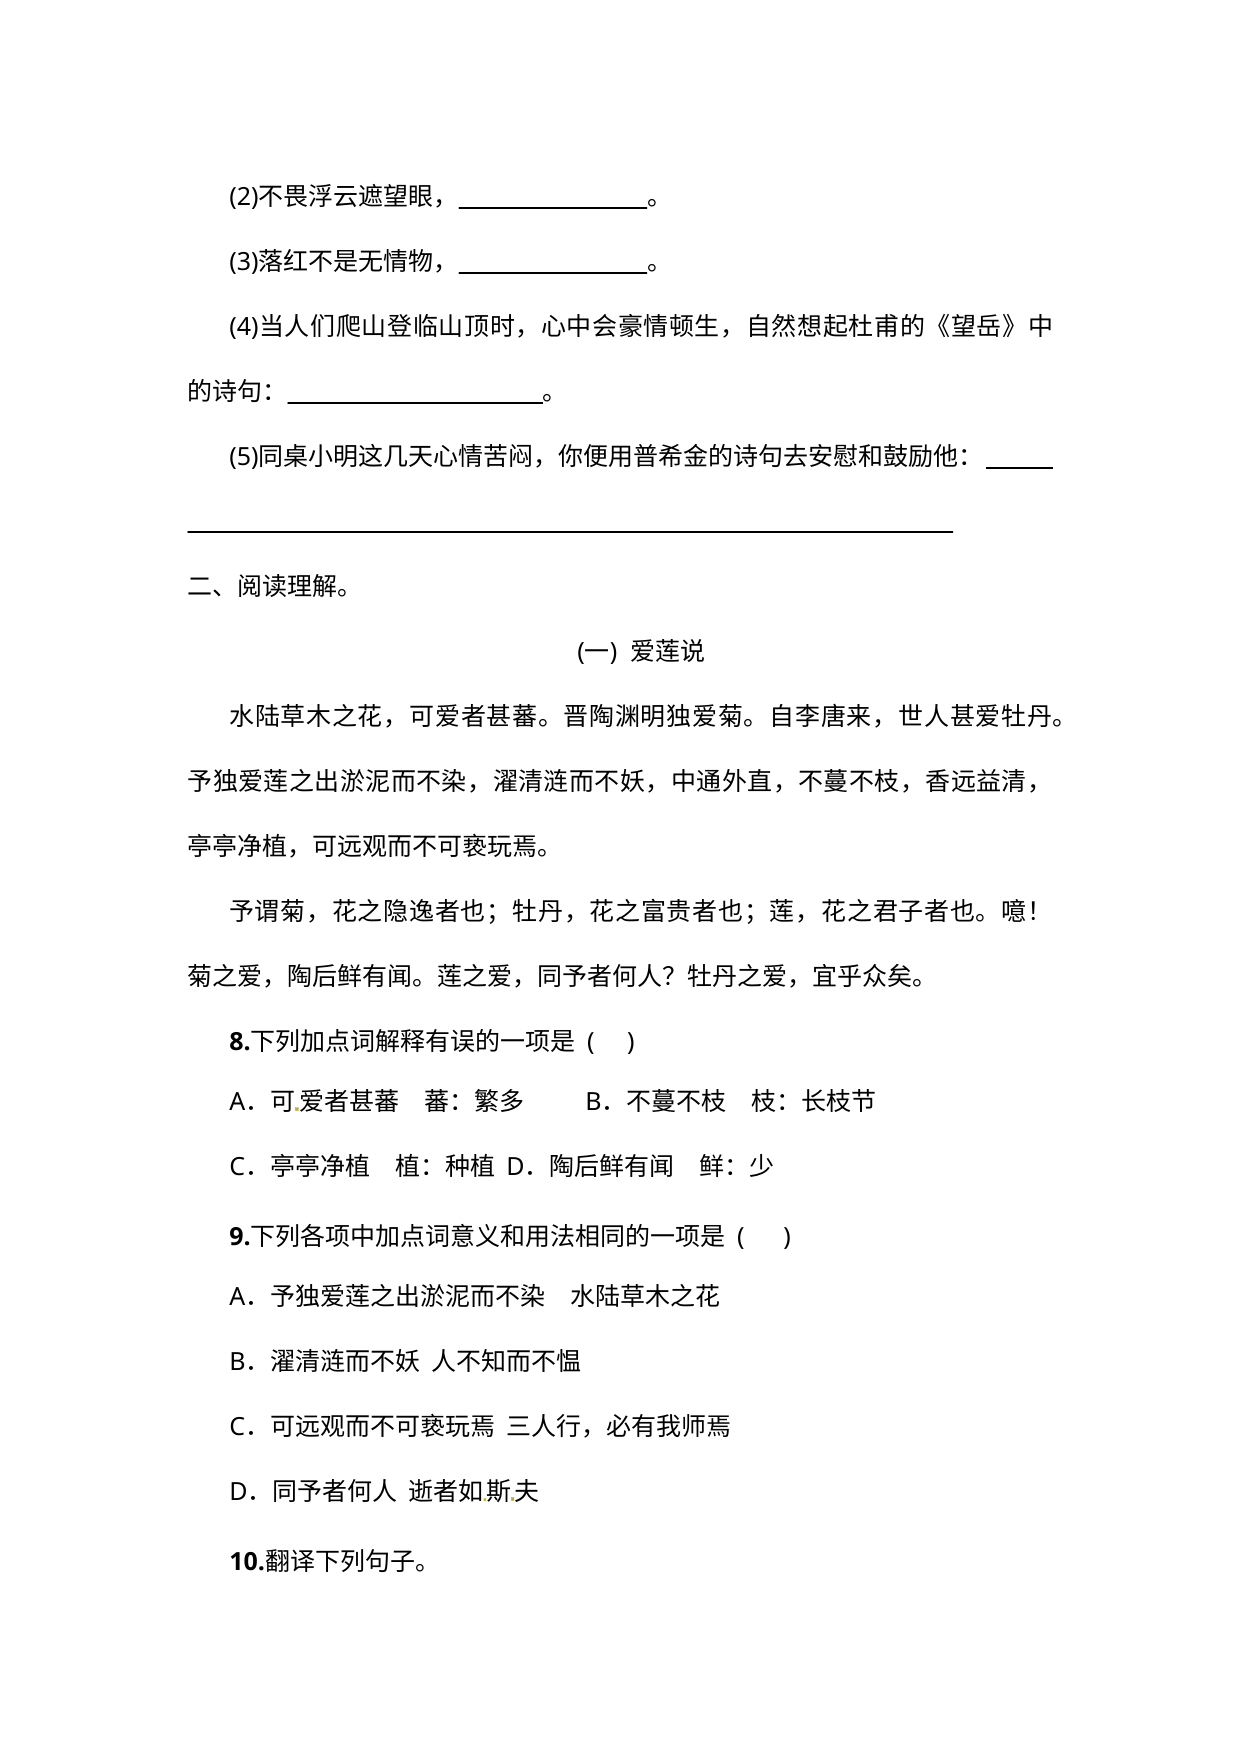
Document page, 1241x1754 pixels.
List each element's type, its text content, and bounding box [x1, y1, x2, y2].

text A．予独爱莲之出淤泥而不染 水陆草木之花 [187, 1267, 1053, 1332]
text D．同予者何人 逝者如斯夫 [187, 1462, 1053, 1527]
text 10.翻译下列句子。 [187, 1527, 1053, 1592]
text (3)落红不是无情物，_________________。 [187, 227, 1053, 292]
text (5)同桌小明这几天心情苦闷，你便用普希金的诗句去安慰和鼓励他：___________________________________________________________________________ [187, 422, 1053, 552]
text A．可爱者甚蕃 蕃：繁多 B．不蔓不枝 枝：长枝节 [187, 1072, 1053, 1137]
text 二、阅读理解。 [187, 552, 1053, 617]
text 予谓菊，花之隐逸者也；牡丹，花之富贵者也；莲，花之君子者也。噫！菊之爱，陶后鲜有闻。莲之爱，同予者何人？牡丹之爱，宜乎众矣。 [187, 877, 1053, 1007]
text B．濯清涟而不妖 人不知而不愠 [187, 1332, 1053, 1397]
text 水陆草木之花，可爱者甚蕃。晋陶渊明独爱菊。自李唐来，世人甚爱牡丹。予独爱莲之出淤泥而不染，濯清涟而不妖，中通外直，不蔓不枝，香远益清，亭亭净植，可远观而不可亵玩焉。 [187, 682, 1053, 877]
text (4)当人们爬山登临山顶时，心中会豪情顿生，自然想起杜甫的《望岳》中的诗句：_______________________。 [187, 292, 1053, 422]
text C．亭亭净植 植：种植 D．陶后鲜有闻 鲜：少 [187, 1137, 1053, 1202]
text C．可远观而不可亵玩焉 三人行，必有我师焉 [187, 1397, 1053, 1462]
text 8.下列加点词解释有误的一项是 ( ) [187, 1007, 1053, 1072]
text 9.下列各项中加点词意义和用法相同的一项是 ( ) [187, 1202, 1053, 1267]
text (2)不畏浮云遮望眼，_________________。 [187, 162, 1053, 227]
text (一) 爱莲说 [187, 617, 1053, 682]
